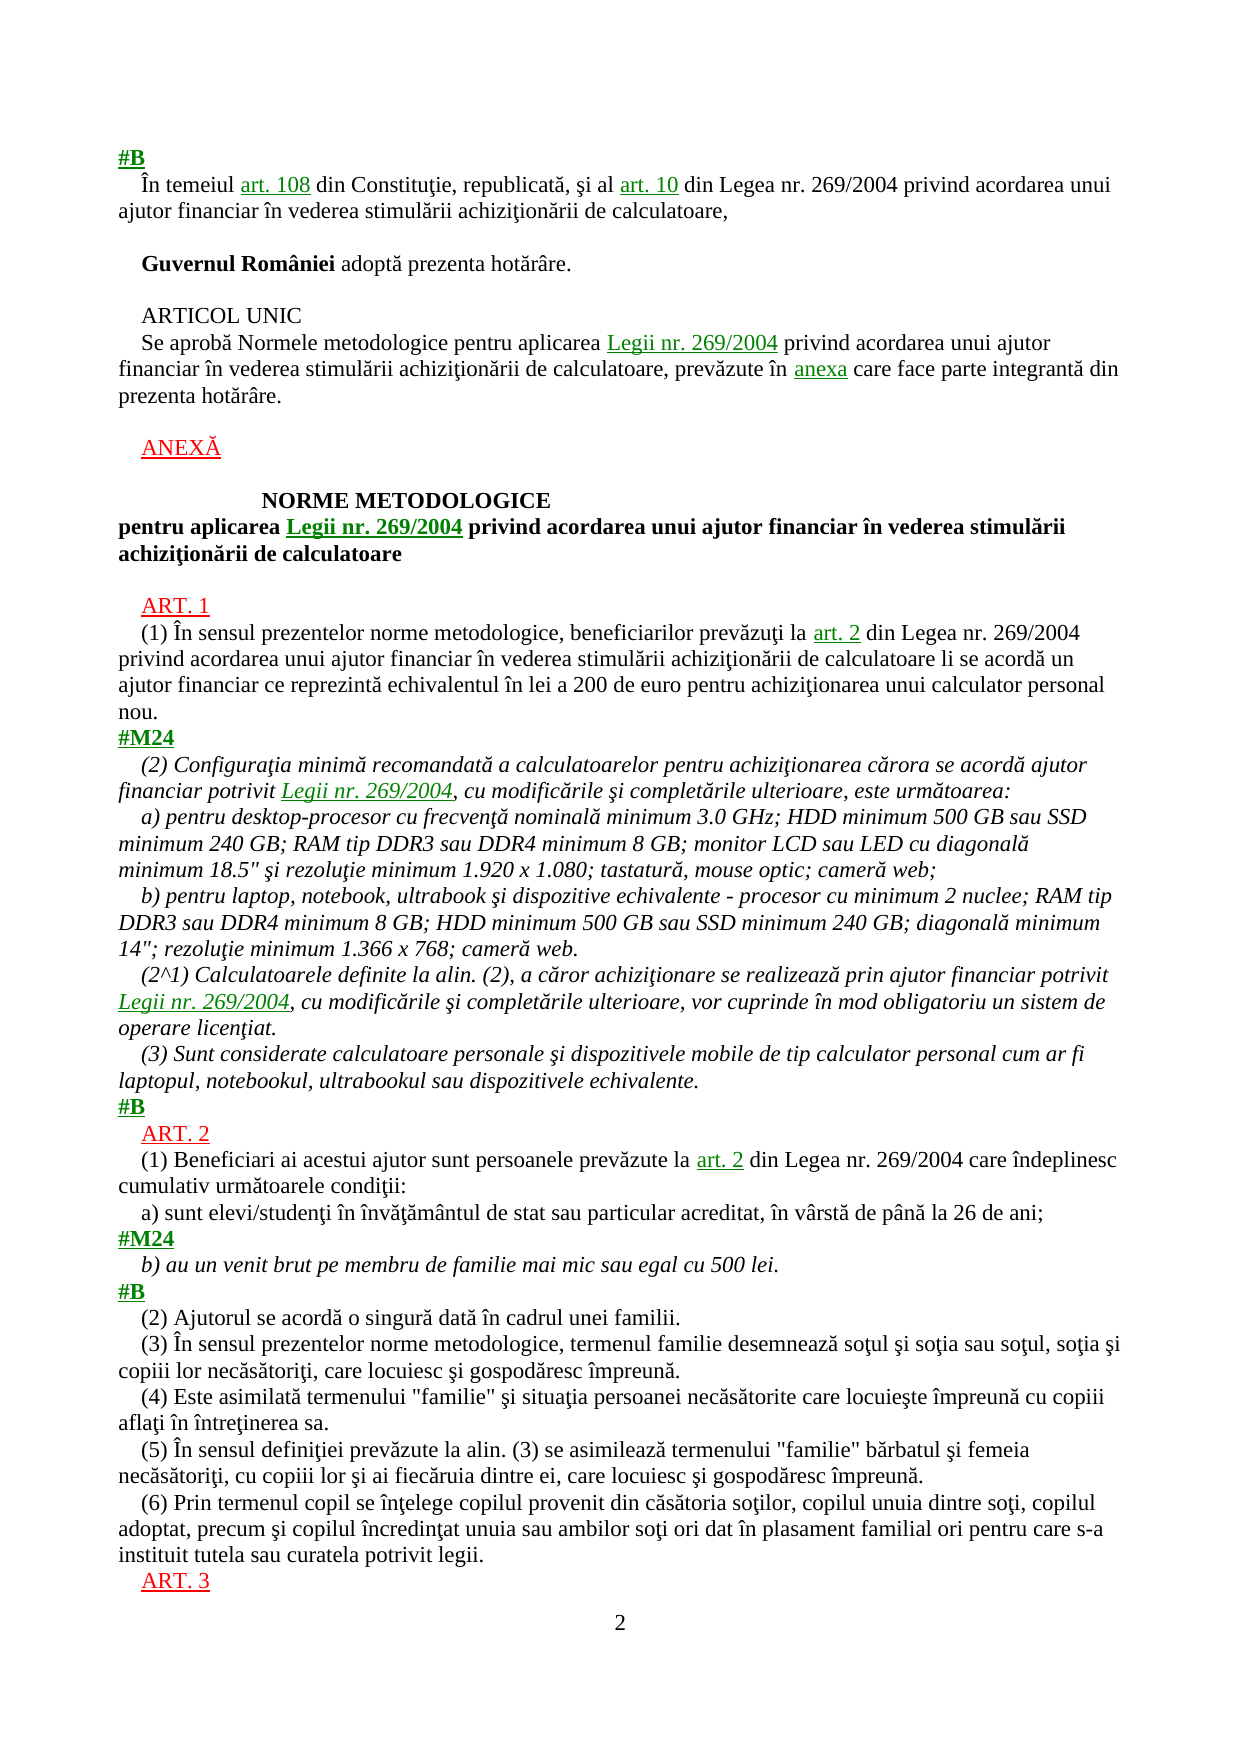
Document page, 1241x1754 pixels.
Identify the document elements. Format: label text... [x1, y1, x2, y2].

text ANEXĂ [118, 434, 1122, 461]
text Se aprobă Normele metodologice pentru aplicarea Legii nr. 269/2004 privind acordarea unui ajutor financiar în vederea stimulării achiziţionării de calculatoare, prevăzute în anexa care face parte integrantă din prezenta hotărâre. [118, 329, 1122, 408]
text a) pentru desktop-procesor cu frecvenţă nominală minimum 3.0 GHz; HDD minimum 500 GB sau SSD minimum 240 GB; RAM tip DDR3 sau DDR4 minimum 8 GB; monitor LCD sau LED cu diagonală minimum 18.5" şi rezoluţie minimum 1.920 x 1.080; tastatură, mouse optic; cameră web; [118, 803, 1122, 882]
text #B [118, 1093, 1122, 1119]
text (6) Prin termenul copil se înţelege copilul provenit din căsătoria soţilor, copilul unuia dintre soţi, copilul adoptat, precum şi copilul încredinţat unuia sau ambilor soţi ori dat în plasament familial ori pentru care s-a instituit tutela sau curatela potrivit legii. [118, 1488, 1122, 1568]
text b) au un venit brut pe membru de familie mai mic sau egal cu 500 lei. [118, 1251, 1122, 1278]
text Guvernul României adoptă prezenta hotărâre. [118, 250, 1122, 276]
text (3) În sensul prezentelor norme metodologice, termenul familie desemnează soţul şi soţia sau soţul, soţia şi copiii lor necăsătoriţi, care locuiesc şi gospodăresc împreună. [118, 1330, 1122, 1383]
text #M24 [118, 724, 1122, 751]
text NORME METODOLOGICE [118, 487, 1122, 513]
text (2) Ajutorul se acordă o singură dată în cadrul unei familii. [118, 1304, 1122, 1330]
text (2) Configuraţia minimă recomandată a calculatoarelor pentru achiziţionarea cărora se acordă ajutor financiar potrivit Legii nr. 269/2004, cu modificările şi completările ulterioare, este următoarea: [118, 751, 1122, 803]
text pentru aplicarea Legii nr. 269/2004 privind acordarea unui ajutor financiar în vederea stimulării achiziţionării de calculatoare [118, 513, 1122, 566]
text b) pentru laptop, notebook, ultrabook şi dispozitive echivalente - procesor cu minimum 2 nuclee; RAM tip DDR3 sau DDR4 minimum 8 GB; HDD minimum 500 GB sau SSD minimum 240 GB; diagonală minimum 14"; rezoluţie minimum 1.366 x 768; cameră web. [118, 882, 1122, 961]
text #B [118, 1278, 1122, 1304]
text (2^1) Calculatoarele definite la alin. (2), a căror achiziţionare se realizează prin ajutor financiar potrivit Legii nr. 269/2004, cu modificările şi completările ulterioare, vor cuprinde în mod obligatoriu un sistem de operare licenţiat. [118, 961, 1122, 1041]
text #M24 [118, 1225, 1122, 1251]
text ART. 3 [118, 1568, 1122, 1594]
text În temeiul art. 108 din Constituţie, republicată, şi al art. 10 din Legea nr. 269/2004 privind acordarea unui ajutor financiar în vederea stimulării achiziţionării de calculatoare, [118, 171, 1122, 223]
text (3) Sunt considerate calculatoare personale şi dispozitivele mobile de tip calculator personal cum ar fi laptopul, notebookul, ultrabookul sau dispozitivele echivalente. [118, 1041, 1122, 1093]
text #B [118, 144, 1122, 171]
text (1) În sensul prezentelor norme metodologice, beneficiarilor prevăzuţi la art. 2 din Legea nr. 269/2004 privind acordarea unui ajutor financiar în vederea stimulării achiziţionării de calculatoare li se acordă un ajutor financiar ce reprezintă echivalentul în lei a 200 de euro pentru achiziţionarea unui calculator personal nou. [118, 619, 1122, 724]
text (4) Este asimilată termenului "familie" şi situaţia persoanei necăsătorite care locuieşte împreună cu copiii aflaţi în întreţinerea sa. [118, 1383, 1122, 1436]
text (1) Beneficiari ai acestui ajutor sunt persoanele prevăzute la art. 2 din Legea nr. 269/2004 care îndeplinesc cumulativ următoarele condiţii: [118, 1146, 1122, 1199]
text a) sunt elevi/studenţi în învăţământul de stat sau particular acreditat, în vârstă de până la 26 de ani; [118, 1199, 1122, 1225]
text ARTICOL UNIC [118, 303, 1122, 329]
text ART. 2 [118, 1119, 1122, 1146]
text (5) În sensul definiţiei prevăzute la alin. (3) se asimilează termenului "familie" bărbatul şi femeia necăsătoriţi, cu copiii lor şi ai fiecăruia dintre ei, care locuiesc şi gospodăresc împreună. [118, 1436, 1122, 1488]
text ART. 1 [118, 592, 1122, 619]
